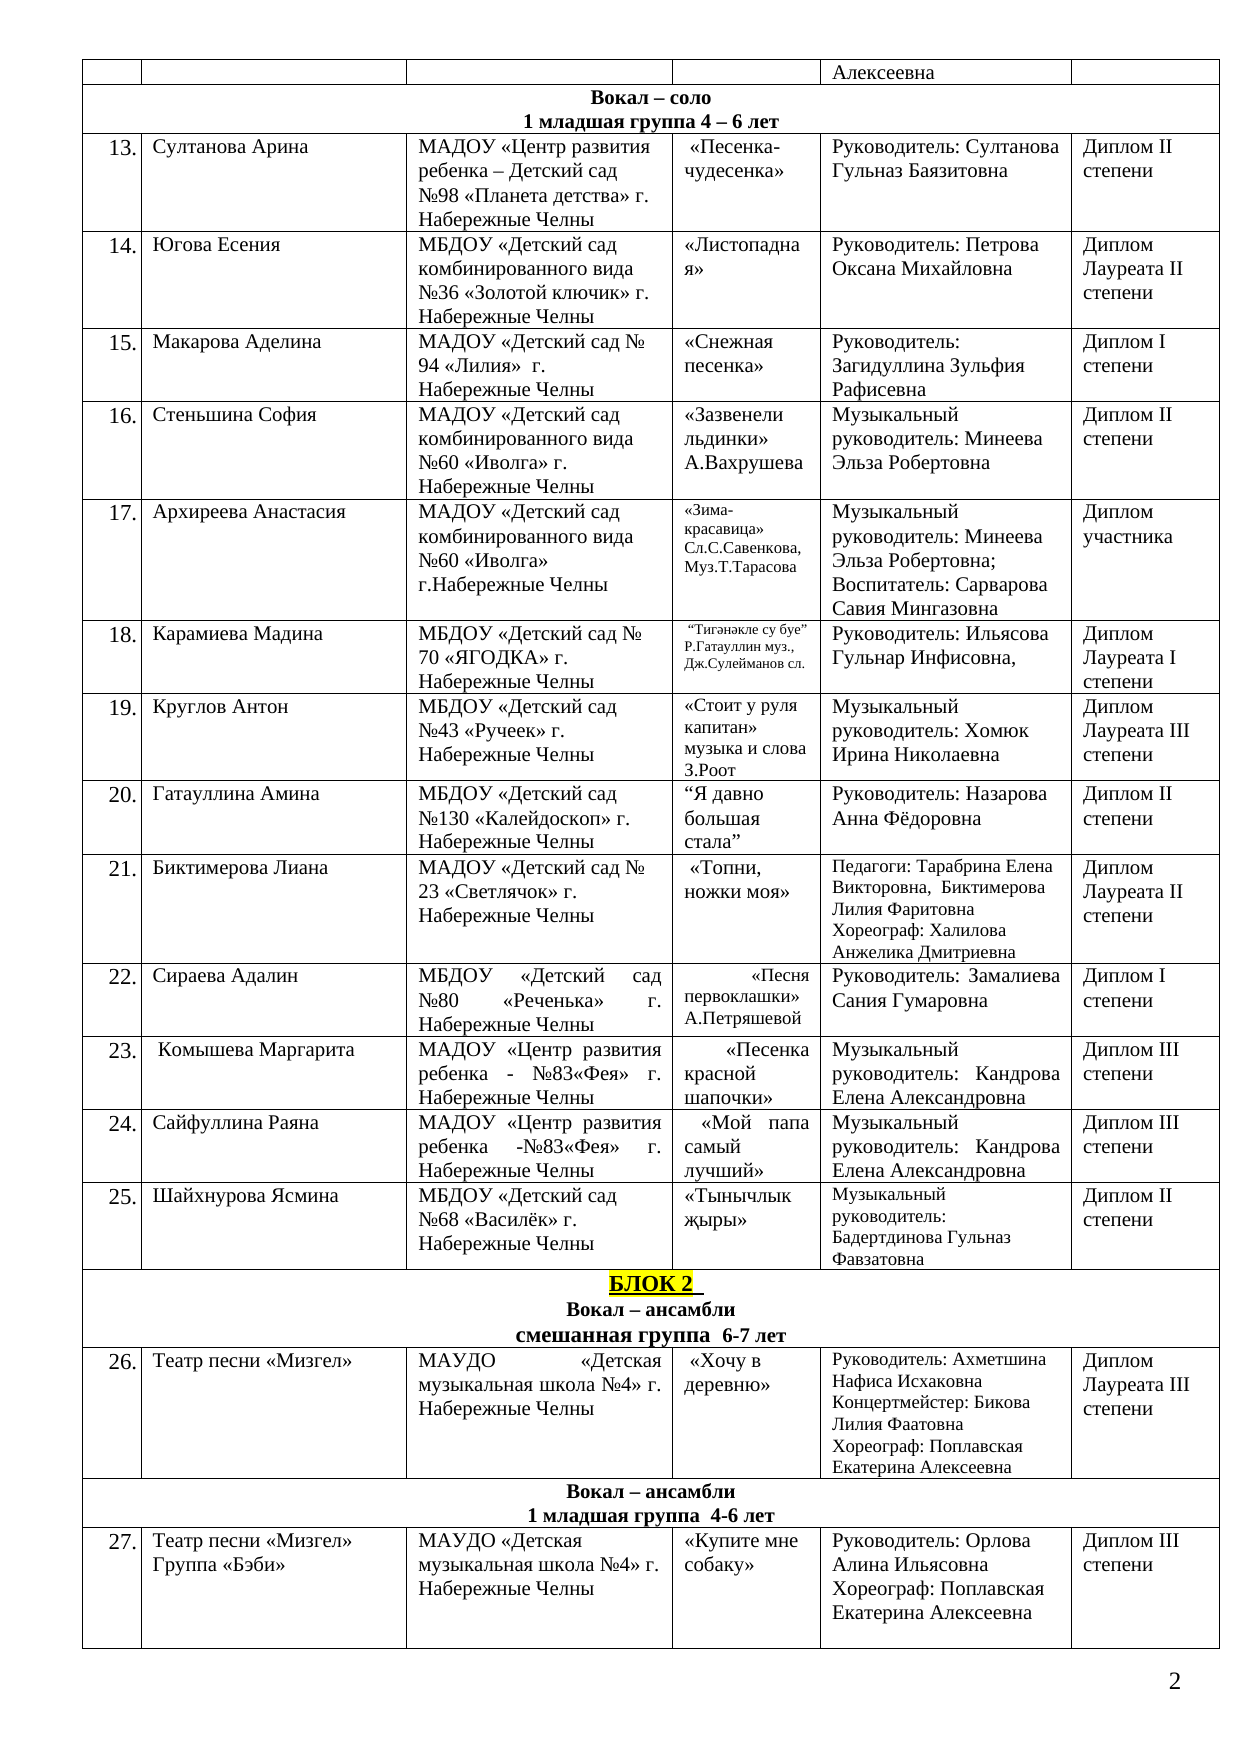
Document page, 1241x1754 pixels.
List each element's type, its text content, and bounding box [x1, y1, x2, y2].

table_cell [407, 1528, 672, 1648]
table_cell БЛОК 2 Вокал – ансамбли смешанная группа 6-7 лет [83, 1270, 1219, 1347]
table_cell “Тигәнәкле су буе” Р.Гатауллин муз., Дж.Сулейманов сл. [673, 621, 820, 693]
table_cell «Топни, ножки моя» [673, 855, 820, 962]
table_cell МБДОУ «Детский сад №130 «Калейдоскоп» г. Набережные Челны [407, 781, 672, 853]
table_cell Вокал – ансамбли 1 младшая группа 4-6 лет [83, 1479, 1219, 1527]
table_cell Шайхнурова Ясмина [142, 1183, 406, 1269]
table_cell [83, 1528, 141, 1648]
table_cell Музыкальный руководитель: Бадертдинова Гульназ Фавзатовна [821, 1183, 1071, 1269]
table_cell МАДОУ «Детский сад № 94 «Лилия» г. Набережные Челны [407, 329, 672, 401]
table_cell МАДОУ «Центр развития ребенка – Детский сад №98 «Планета детства» г. Набережные Челны [407, 134, 672, 231]
table_cell [83, 402, 141, 498]
table_cell Диплом II степени [1072, 781, 1219, 853]
table_cell «Зима-красавица» Сл.С.Савенкова, Муз.Т.Тарасова [673, 500, 820, 620]
table_cell «Зазвенели льдинки» А.Вахрушева [673, 402, 820, 498]
table_cell Вокал – соло 1 младшая группа 4 – 6 лет [83, 85, 1219, 133]
table_cell [83, 232, 141, 328]
table_cell Диплом III степени [1072, 1528, 1219, 1648]
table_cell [142, 1528, 406, 1648]
table_cell [83, 781, 141, 853]
table_cell «Купите мне собаку» [673, 1528, 820, 1648]
table_cell «Листопадная» [673, 232, 820, 328]
table_cell Руководитель: Ильясова Гульнар Инфисовна, [821, 621, 1071, 693]
table_cell Руководитель: Ахметшина Нафиса Исхаковна Концертмейстер: Бикова Лилия Фаатовна Хореограф: Поплавская Екатерина Алексеевна [821, 1348, 1071, 1478]
table_cell Диплом III степени [1072, 1110, 1219, 1182]
table_cell Диплом II степени [1072, 134, 1219, 231]
table_cell Руководитель: Петрова Оксана Михайловна [821, 232, 1071, 328]
table_cell Диплом II степени [1072, 402, 1219, 498]
table_cell «Тынычлык җыры» [673, 1183, 820, 1269]
table_cell Театр песни «Мизгел» [142, 1348, 406, 1478]
table_cell Макарова Аделина [142, 329, 406, 401]
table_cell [1072, 60, 1219, 84]
table_cell Карамиева Мадина [142, 621, 406, 693]
table_cell Гатауллина Амина [142, 781, 406, 853]
table_cell Музыкальный руководитель: Хомюк Ирина Николаевна [821, 694, 1071, 780]
table_cell Стеньшина София [142, 402, 406, 498]
table_cell «Стоит у руля капитан» музыка и слова З.Роот [673, 694, 820, 780]
table_cell Сайфуллина Раяна [142, 1110, 406, 1182]
table_cell МАДОУ «Детский сад № 23 «Светлячок» г. Набережные Челны [407, 855, 672, 962]
table_cell МБДОУ «Детский сад № 70 «ЯГОДКА» г. Набережные Челны [407, 621, 672, 693]
table_cell Руководитель: Назарова Анна Фёдоровна [821, 781, 1071, 853]
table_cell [673, 60, 820, 84]
table_cell «Хочу в деревню» [673, 1348, 820, 1478]
table_cell «Песенка красной шапочки» [673, 1037, 820, 1109]
table_cell Сираева Адалин [142, 964, 406, 1036]
table_cell [83, 1037, 141, 1109]
table_cell [83, 694, 141, 780]
table_cell МАДОУ «Детский сад комбинированного вида №60 «Иволга» г. Набережные Челны [407, 402, 672, 498]
table_cell “Я давно большая стала” [673, 781, 820, 853]
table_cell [407, 60, 672, 84]
table_cell Музыкальный руководитель: Кандрова Елена Александровна [821, 1037, 1071, 1109]
table_cell [83, 1110, 141, 1182]
table_cell Руководитель: Загидуллина Зульфия Рафисевна [821, 329, 1071, 401]
table_cell Музыкальный руководитель: Кандрова Елена Александровна [821, 1110, 1071, 1182]
table_cell МБДОУ «Детский сад №68 «Василёк» г. Набережные Челны [407, 1183, 672, 1269]
table_cell Диплом Лауреата III степени [1072, 1348, 1219, 1478]
table_cell [83, 964, 141, 1036]
table_cell Диплом Лауреата III степени [1072, 694, 1219, 780]
table_cell [83, 134, 141, 231]
table_cell Диплом участника [1072, 500, 1219, 620]
table_cell Диплом III степени [1072, 1037, 1219, 1109]
table_cell Диплом I степени [1072, 964, 1219, 1036]
table_cell [83, 60, 141, 84]
table_cell МБДОУ «Детский сад №43 «Ручеек» г. Набережные Челны [407, 694, 672, 780]
table_cell [83, 329, 141, 401]
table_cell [142, 60, 406, 84]
table_cell Биктимерова Лиана [142, 855, 406, 962]
table_cell «Песня первоклашки» А.Петряшевой [673, 964, 820, 1036]
table_cell «Мой папа самый лучший» [673, 1110, 820, 1182]
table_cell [821, 60, 1071, 84]
table_cell [83, 1183, 141, 1269]
table_cell Диплом II степени [1072, 1183, 1219, 1269]
table_cell Диплом Лауреата I степени [1072, 621, 1219, 693]
table_cell Диплом Лауреата II степени [1072, 855, 1219, 962]
table_cell Комышева Маргарита [142, 1037, 406, 1109]
table_cell Югова Есения [142, 232, 406, 328]
table_cell [83, 855, 141, 962]
table_cell [83, 500, 141, 620]
table_cell Музыкальный руководитель: Минеева Эльза Робертовна; Воспитатель: Сарварова Савия Мингазовна [821, 500, 1071, 620]
table_cell МАУДО «Детская музыкальная школа №4» г. Набережные Челны [407, 1348, 672, 1478]
table_cell МАДОУ «Центр развития ребенка -№83«Фея» г. Набережные Челны [407, 1110, 672, 1182]
table_cell [83, 621, 141, 693]
table_cell [83, 1348, 141, 1478]
table_cell МАДОУ «Центр развития ребенка - №83«Фея» г. Набережные Челны [407, 1037, 672, 1109]
table_cell «Песенка-чудесенка» [673, 134, 820, 231]
table_cell МБДОУ «Детский сад №80 «Реченька» г. Набережные Челны [407, 964, 672, 1036]
table_cell Диплом I степени [1072, 329, 1219, 401]
table_cell Диплом Лауреата II степени [1072, 232, 1219, 328]
table_cell Педагоги: Тарабрина Елена Викторовна, Биктимерова Лилия Фаритовна Хореограф: Халилова Анжелика Дмитриевна [821, 855, 1071, 962]
table_cell Музыкальный руководитель: Минеева Эльза Робертовна [821, 402, 1071, 498]
table_cell Архиреева Анастасия [142, 500, 406, 620]
table_cell Султанова Арина [142, 134, 406, 231]
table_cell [821, 1528, 1071, 1648]
table_cell Руководитель: Султанова Гульназ Баязитовна [821, 134, 1071, 231]
table_cell МБДОУ «Детский сад комбинированного вида №36 «Золотой ключик» г. Набережные Челны [407, 232, 672, 328]
table_cell «Снежная песенка» [673, 329, 820, 401]
table_cell МАДОУ «Детский сад комбинированного вида №60 «Иволга» г.Набережные Челны [407, 500, 672, 620]
table_cell Руководитель: Замалиева Сания Гумаровна [821, 964, 1071, 1036]
table_cell Круглов Антон [142, 694, 406, 780]
